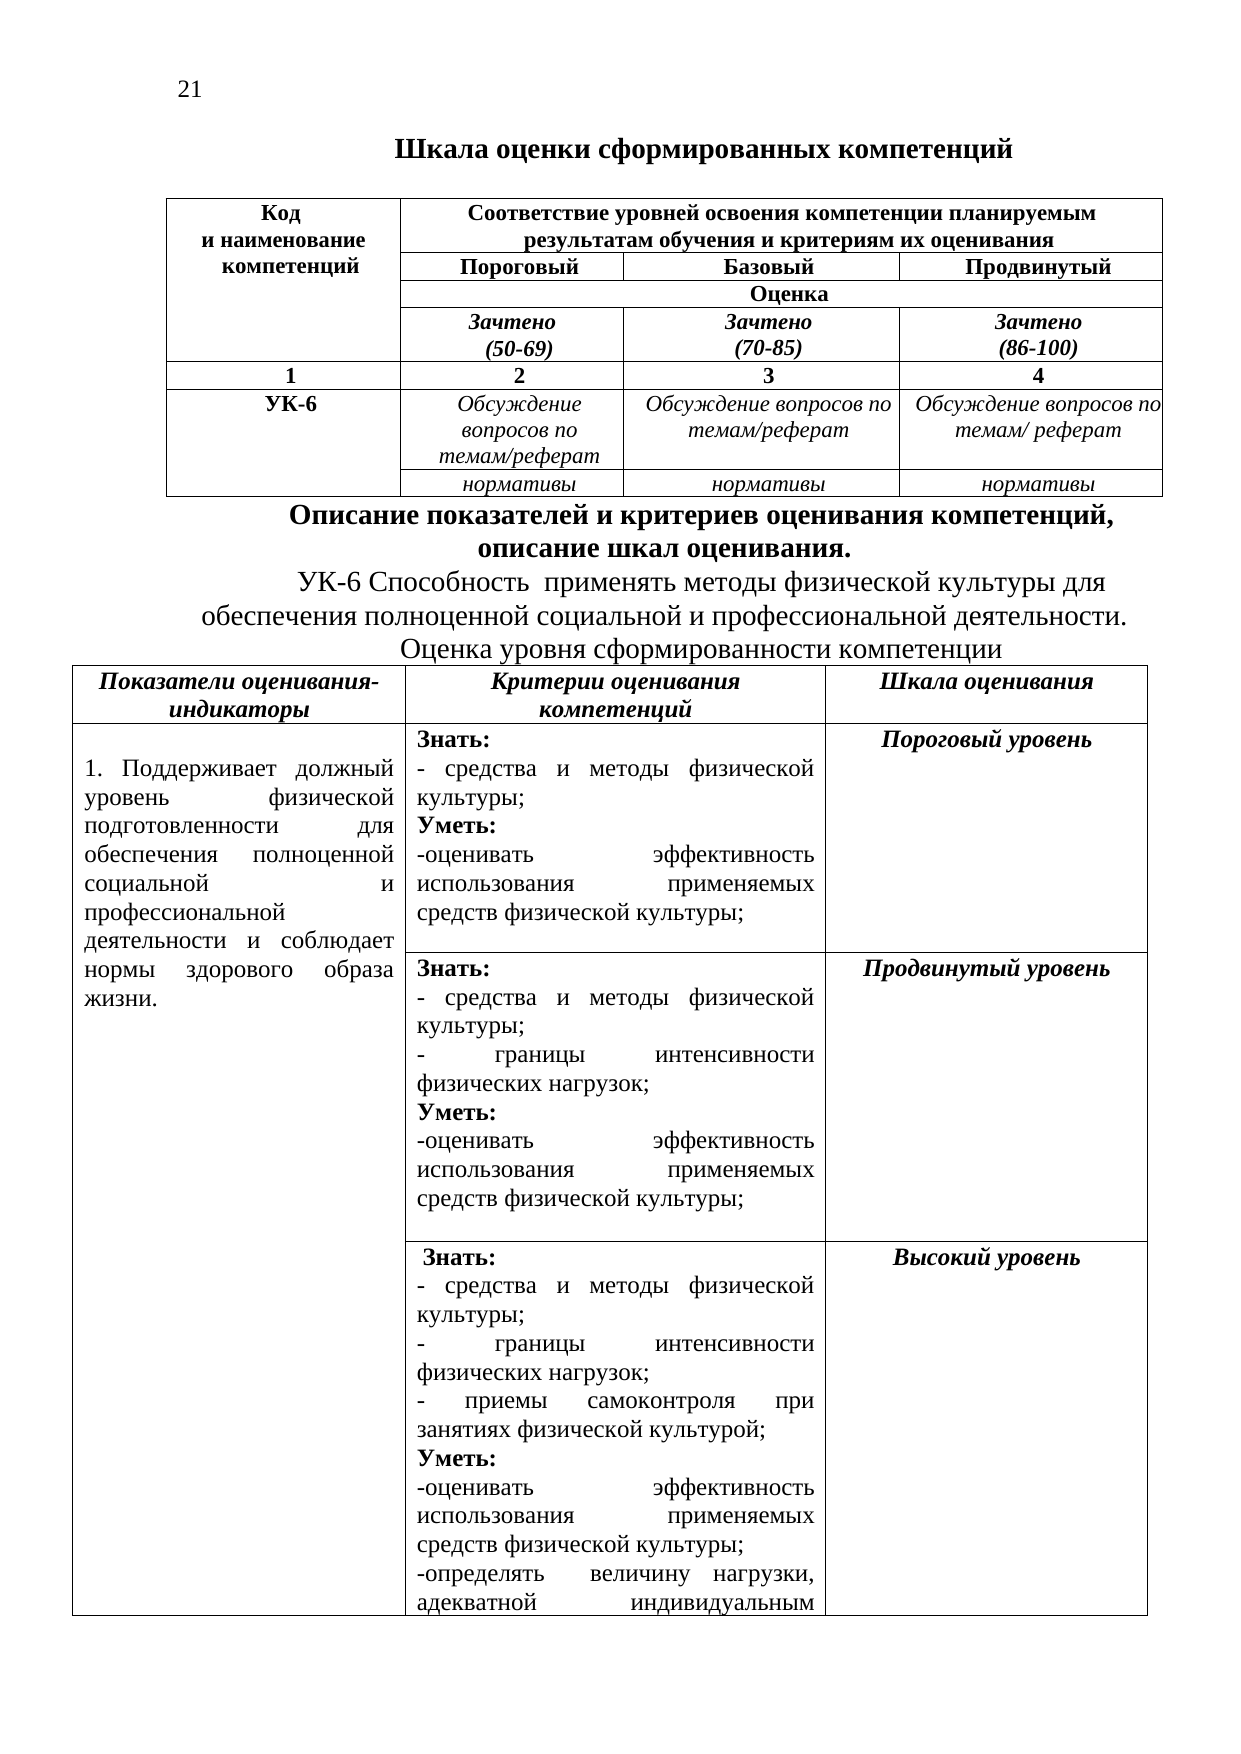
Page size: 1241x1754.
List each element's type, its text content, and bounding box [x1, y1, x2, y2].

table_cell нормативы [401, 470, 623, 496]
text Шкала оценки сформированных компетенций [177, 131, 1166, 165]
table_header Шкала оценивания [826, 666, 1147, 723]
table_cell Обсуждение вопросов по темам/реферат [401, 390, 623, 469]
text Оценка уровня сформированности компетенции [177, 631, 1152, 665]
table_cell УК-6 [167, 390, 400, 496]
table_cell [406, 1242, 825, 1615]
table_cell Знать: - средства и методы физической культуры; Уметь: -оценивать эффективность использования применяемых средств физической культуры; [406, 724, 825, 952]
table_header Критерии оценивания компетенций [406, 666, 825, 723]
table_cell 4 [900, 362, 1162, 388]
table_cell Зачтено (86-100) [900, 308, 1162, 361]
table_header Соответствие уровней освоения компетенции планируемым результатам обучения и критериям их оценивания [401, 199, 1162, 252]
table_cell 2 [401, 362, 623, 388]
table_cell 1 [167, 362, 400, 388]
table_cell нормативы [624, 470, 899, 496]
table_cell Продвинутый уровень [826, 953, 1147, 1241]
text УК-6 Способность применять методы физической культуры для обеспечения полноценной социальной и профессиональной деятельности. [177, 564, 1152, 631]
table_cell Пороговый уровень [826, 724, 1147, 952]
text Описание показателей и критериев оценивания компетенций, описание шкал оценивания. [177, 497, 1152, 564]
table_cell Продвинутый [900, 253, 1162, 279]
table_cell Обсуждение вопросов по темам/ реферат [900, 390, 1162, 469]
table_cell Зачтено (70-85) [624, 308, 899, 361]
table_cell Обсуждение вопросов по темам/реферат [624, 390, 899, 469]
table_header Код и наименование компетенций [167, 199, 400, 361]
table_cell Знать: - средства и методы физической культуры; - границы интенсивности физических нагрузок; Уметь: -оценивать эффективность использования применяемых средств физической культуры; [406, 953, 825, 1241]
table_cell Оценка [401, 281, 1162, 307]
table_header Показатели оценивания-индикаторы [73, 666, 405, 723]
table_cell Пороговый [401, 253, 623, 279]
table_cell 1. Поддерживает должный уровень физической подготовленности для обеспечения полноценной социальной и профессиональной деятельности и соблюдает нормы здорового образа жизни. [73, 724, 405, 1615]
table_cell нормативы [900, 470, 1162, 496]
table_cell 3 [624, 362, 899, 388]
table_cell Высокий уровень [826, 1242, 1147, 1615]
table_cell Зачтено (50-69) [401, 308, 623, 361]
table_cell Базовый [624, 253, 899, 279]
